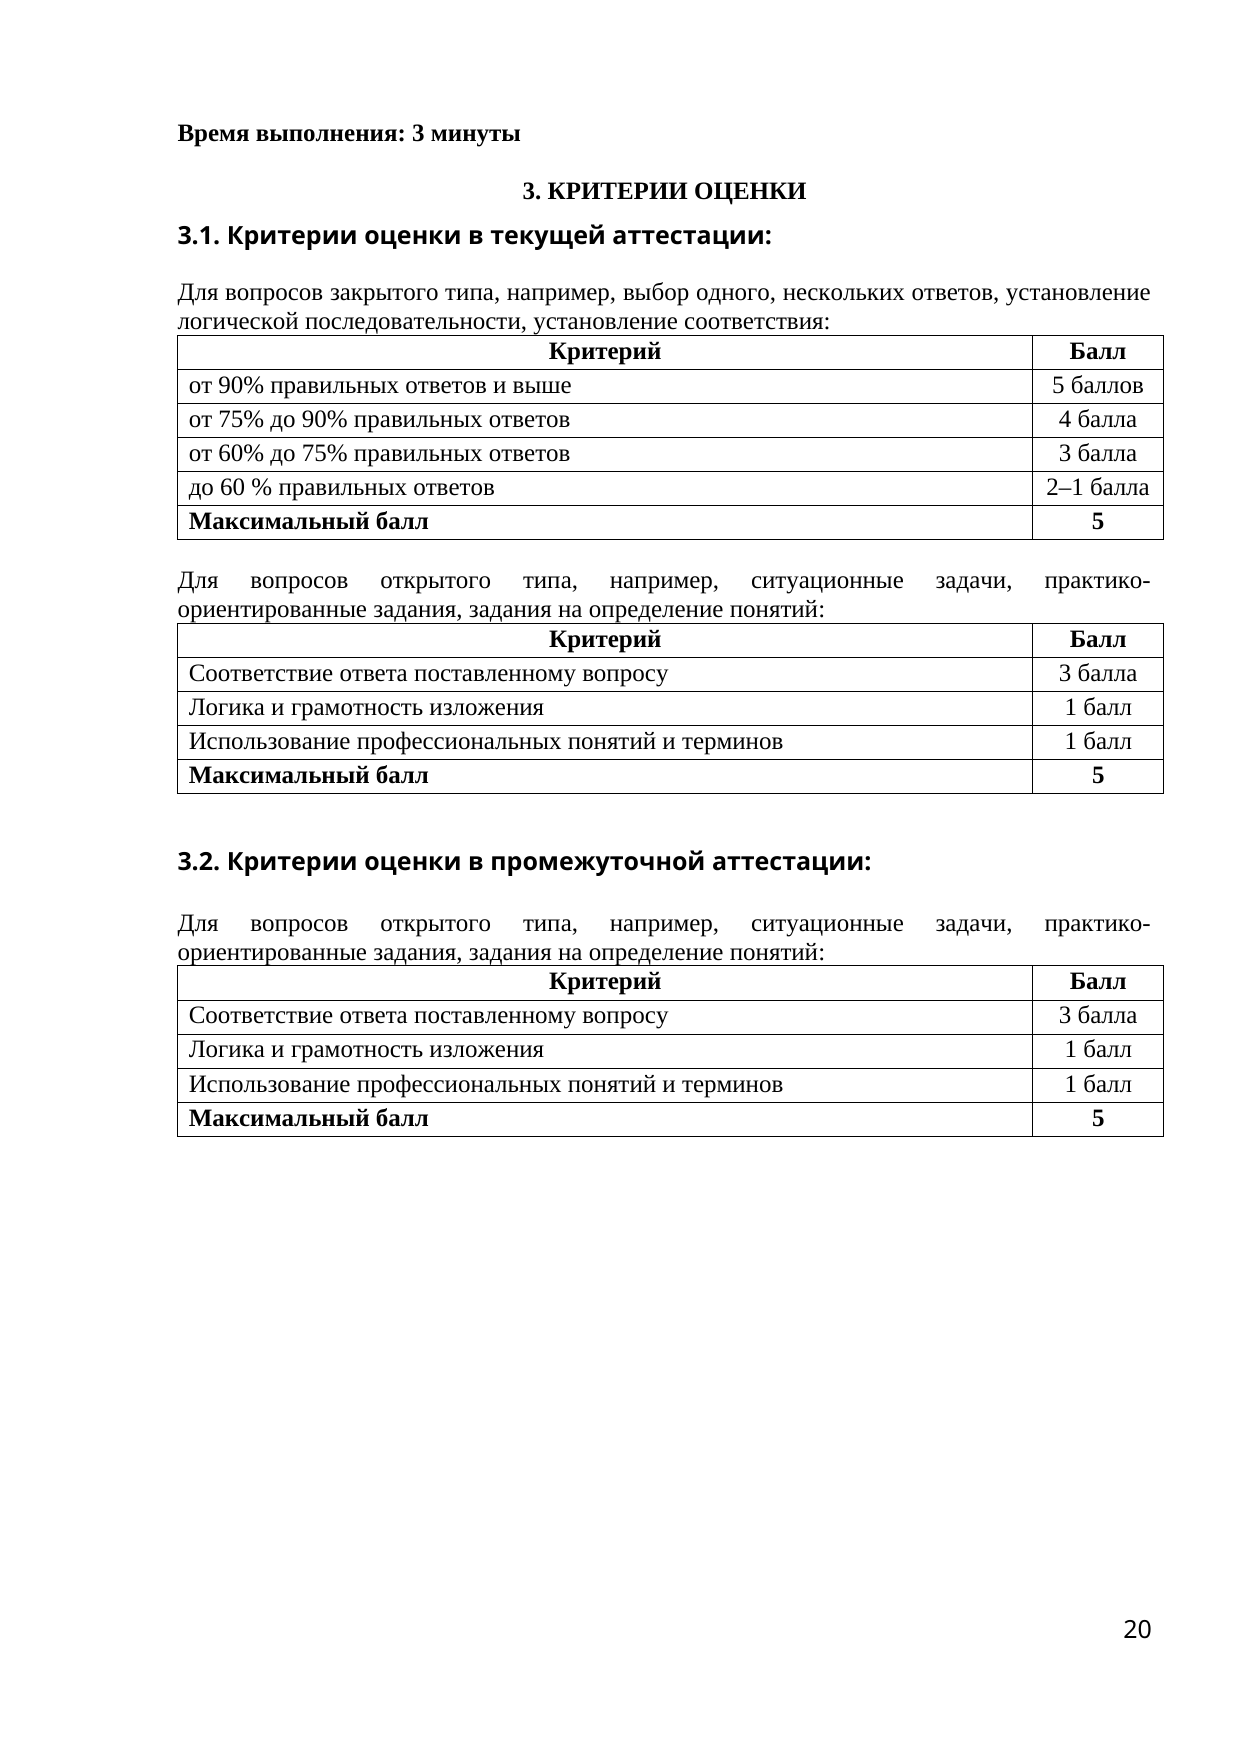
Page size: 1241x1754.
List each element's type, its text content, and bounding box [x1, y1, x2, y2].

table_cell от 60% до 75% правильных ответов [178, 438, 1032, 471]
table_cell Максимальный балл [178, 506, 1032, 539]
table_cell 1 балл [1033, 726, 1163, 759]
text 3.2. Критерии оценки в промежуточной аттестации: [177, 844, 1152, 878]
text 3.1. Критерии оценки в текущей аттестации: [177, 217, 1152, 251]
table_cell Соответствие ответа поставленному вопросу [178, 1001, 1032, 1033]
table_cell Логика и грамотность изложения [178, 692, 1032, 725]
table_header Критерий [178, 336, 1032, 369]
table_header Критерий [178, 966, 1032, 999]
table_cell 5 [1033, 506, 1163, 539]
table_cell 1 балл [1033, 1069, 1163, 1102]
table_cell 3 балла [1033, 658, 1163, 691]
table_header Балл [1033, 966, 1163, 999]
table_cell Использование профессиональных понятий и терминов [178, 726, 1032, 759]
table_cell Максимальный балл [178, 1103, 1032, 1136]
table_header Балл [1033, 624, 1163, 657]
text Для вопросов открытого типа, например, ситуационные задачи, практико-ориентированные задания, задания на определение понятий: [177, 908, 1152, 965]
table_cell от 75% до 90% правильных ответов [178, 404, 1032, 437]
table_cell Логика и грамотность изложения [178, 1035, 1032, 1068]
table_cell Использование профессиональных понятий и терминов [178, 1069, 1032, 1102]
table_cell 3 балла [1033, 1001, 1163, 1033]
table_cell 2–1 балла [1033, 472, 1163, 505]
text Время выполнения: 3 минуты [177, 118, 1152, 147]
table_cell 4 балла [1033, 404, 1163, 437]
text Для вопросов открытого типа, например, ситуационные задачи, практико-ориентированные задания, задания на определение понятий: [177, 565, 1152, 623]
text Для вопросов закрытого типа, например, выбор одного, нескольких ответов, установление логической последовательности, установление соответствия: [177, 277, 1152, 335]
table_cell 5 [1033, 1103, 1163, 1136]
table_cell до 60 % правильных ответов [178, 472, 1032, 505]
table_cell 5 [1033, 760, 1163, 793]
table_cell 1 балл [1033, 1035, 1163, 1068]
table_cell Максимальный балл [178, 760, 1032, 793]
table_cell от 90% правильных ответов и выше [178, 370, 1032, 403]
table_cell 5 баллов [1033, 370, 1163, 403]
table_header Балл [1033, 336, 1163, 369]
subtitle 3. КРИТЕРИИ ОЦЕНКИ [177, 176, 1152, 205]
table_cell Соответствие ответа поставленному вопросу [178, 658, 1032, 691]
table_header Критерий [178, 624, 1032, 657]
table_cell 1 балл [1033, 692, 1163, 725]
table_cell 3 балла [1033, 438, 1163, 471]
